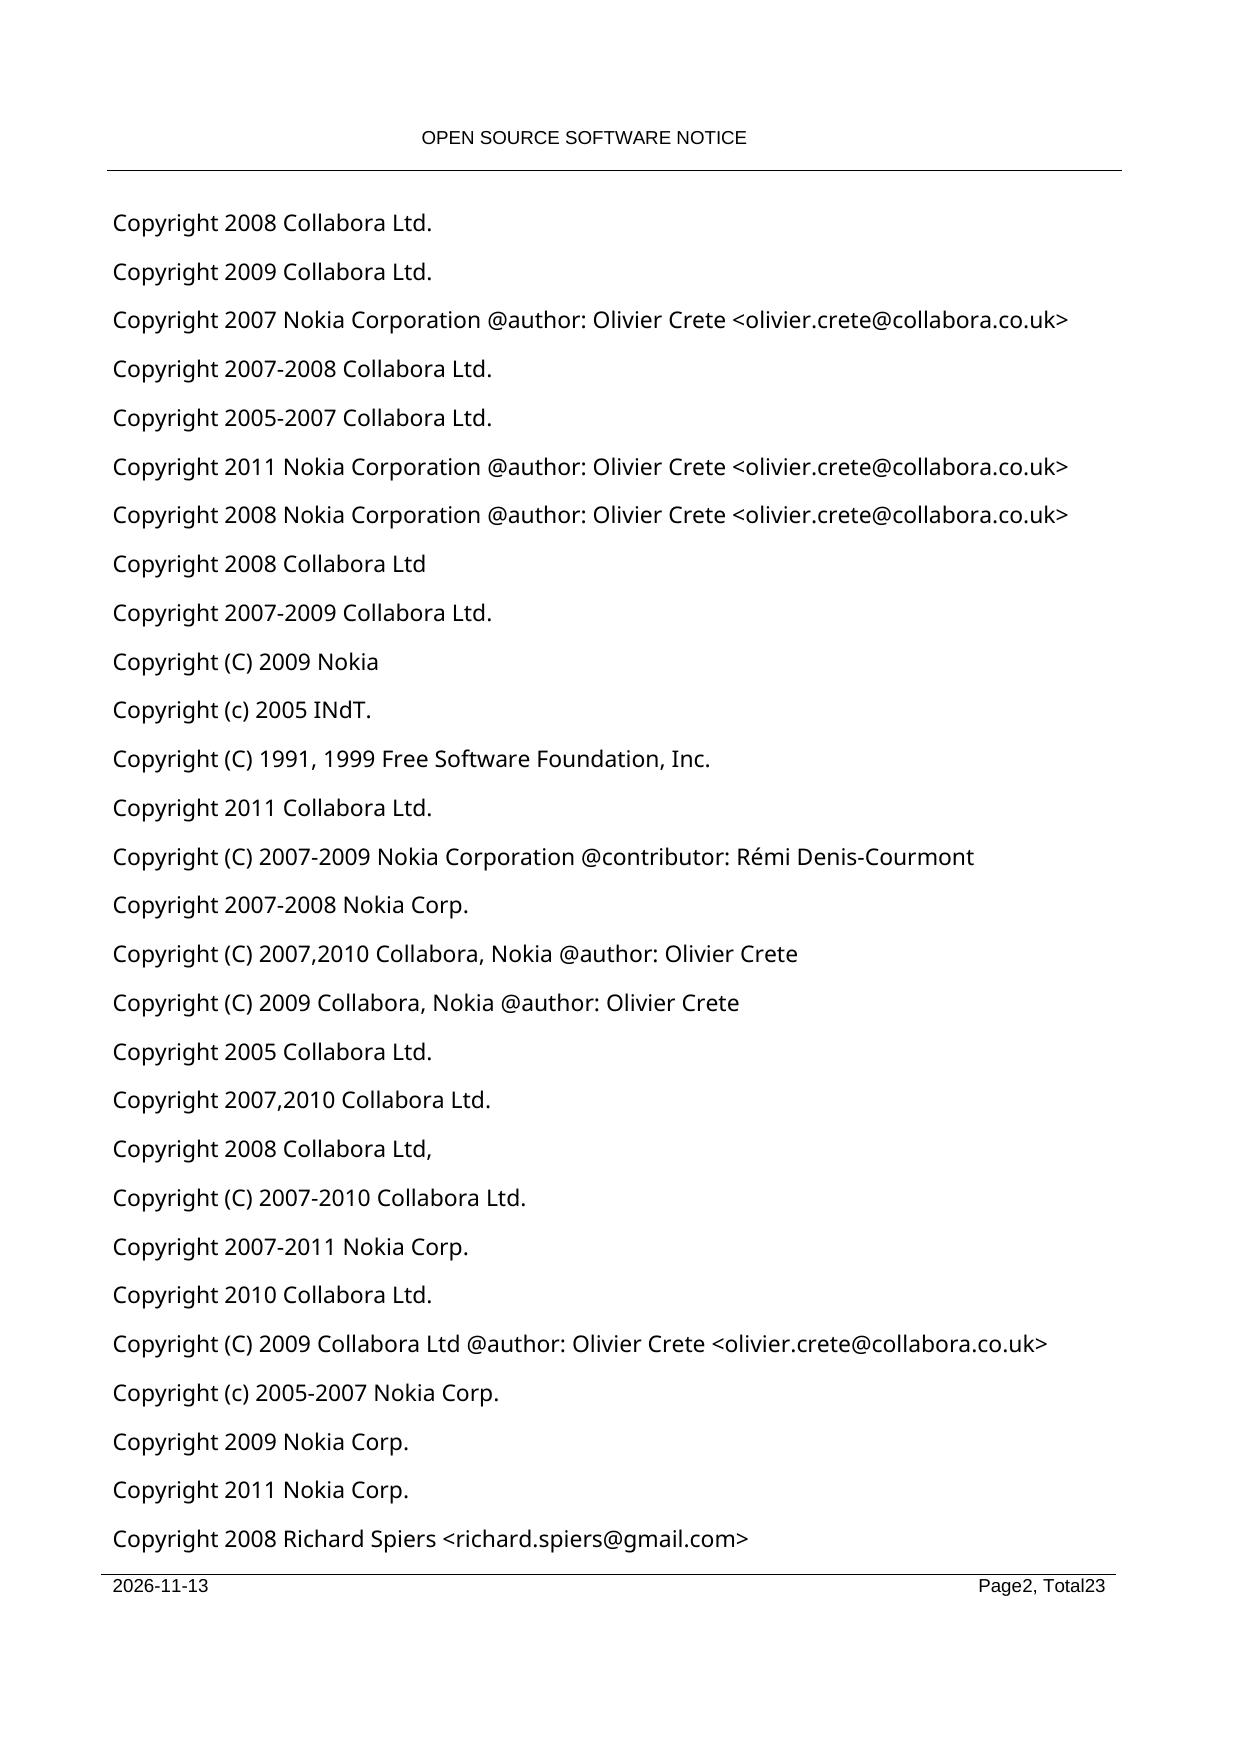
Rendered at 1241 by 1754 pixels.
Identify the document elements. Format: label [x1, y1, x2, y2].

text [112, 206, 1128, 1555]
